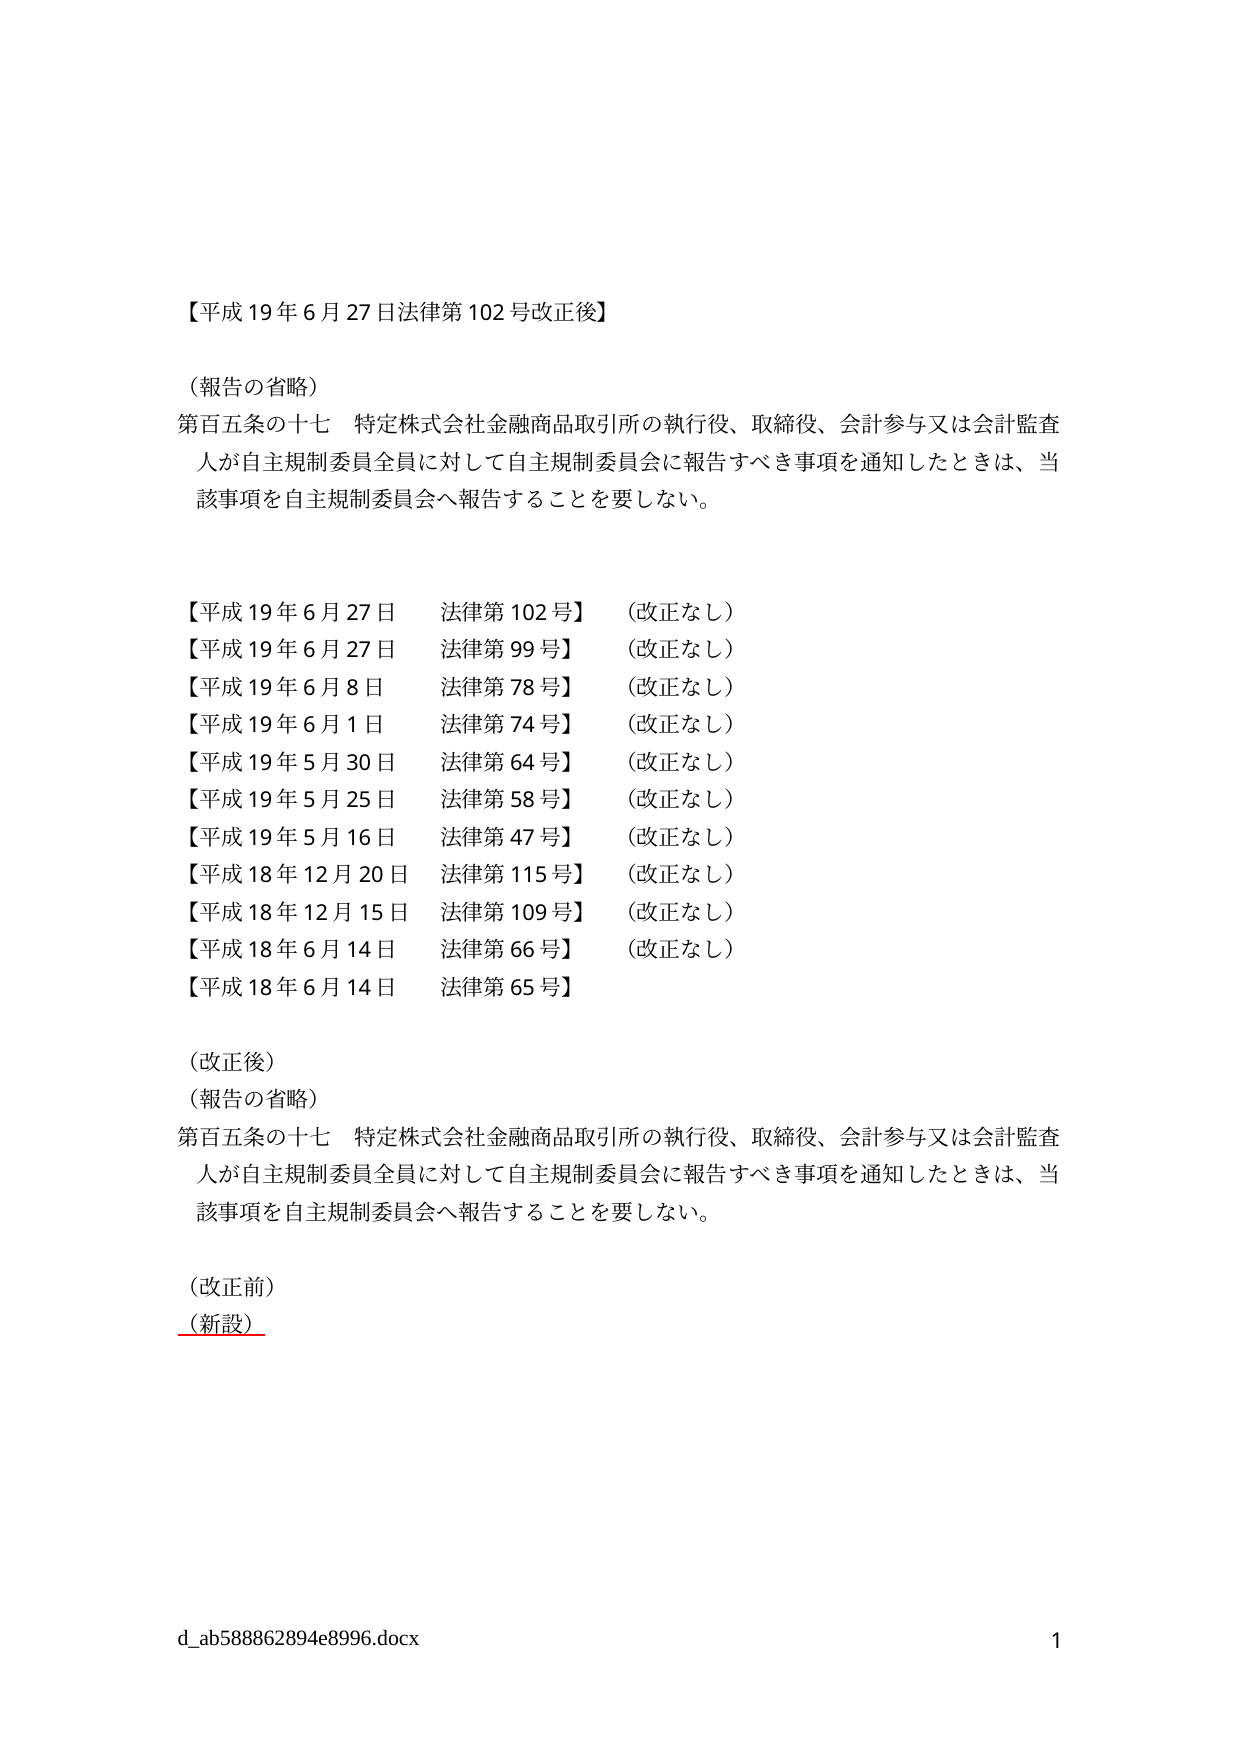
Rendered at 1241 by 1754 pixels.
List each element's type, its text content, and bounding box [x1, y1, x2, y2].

text 【平成19年6月8日 法律第78号】 （改正なし） [177, 667, 1063, 704]
text 【平成19年5月30日 法律第64号】 （改正なし） [177, 742, 1063, 779]
text 第百五条の十七 特定株式会社金融商品取引所の執行役、取締役、会計参与又は会計監査人が自主規制委員全員に対して自主規制委員会に報告すべき事項を通知したときは、当該事項を自主規制委員会へ報告することを要しない。 [177, 1117, 1063, 1229]
text 【平成19年5月16日 法律第47号】 （改正なし） [177, 817, 1063, 854]
text 【平成18年6月14日 法律第66号】 （改正なし） [177, 929, 1063, 967]
text （報告の省略） [177, 1079, 1063, 1117]
text 【平成19年6月27日 法律第102号】 （改正なし） [177, 592, 1063, 629]
text 【平成19年6月1日 法律第74号】 （改正なし） [177, 704, 1063, 742]
text 【平成19年6月27日法律第102号改正後】 [177, 292, 1063, 329]
text 【平成18年6月14日 法律第65号】 [177, 967, 1063, 1004]
text 第百五条の十七 特定株式会社金融商品取引所の執行役、取締役、会計参与又は会計監査人が自主規制委員全員に対して自主規制委員会に報告すべき事項を通知したときは、当該事項を自主規制委員会へ報告することを要しない。 [177, 404, 1063, 517]
text （改正前） [177, 1267, 1063, 1304]
text （報告の省略） [177, 367, 1063, 404]
text 【平成18年12月20日 法律第115号】 （改正なし） [177, 854, 1063, 892]
text 【平成19年6月27日 法律第99号】 （改正なし） [177, 629, 1063, 667]
text 【平成18年12月15日 法律第109号】 （改正なし） [177, 892, 1063, 929]
text （改正後） [177, 1042, 1063, 1079]
text 【平成19年5月25日 法律第58号】 （改正なし） [177, 779, 1063, 817]
text （新設） [177, 1304, 1063, 1342]
